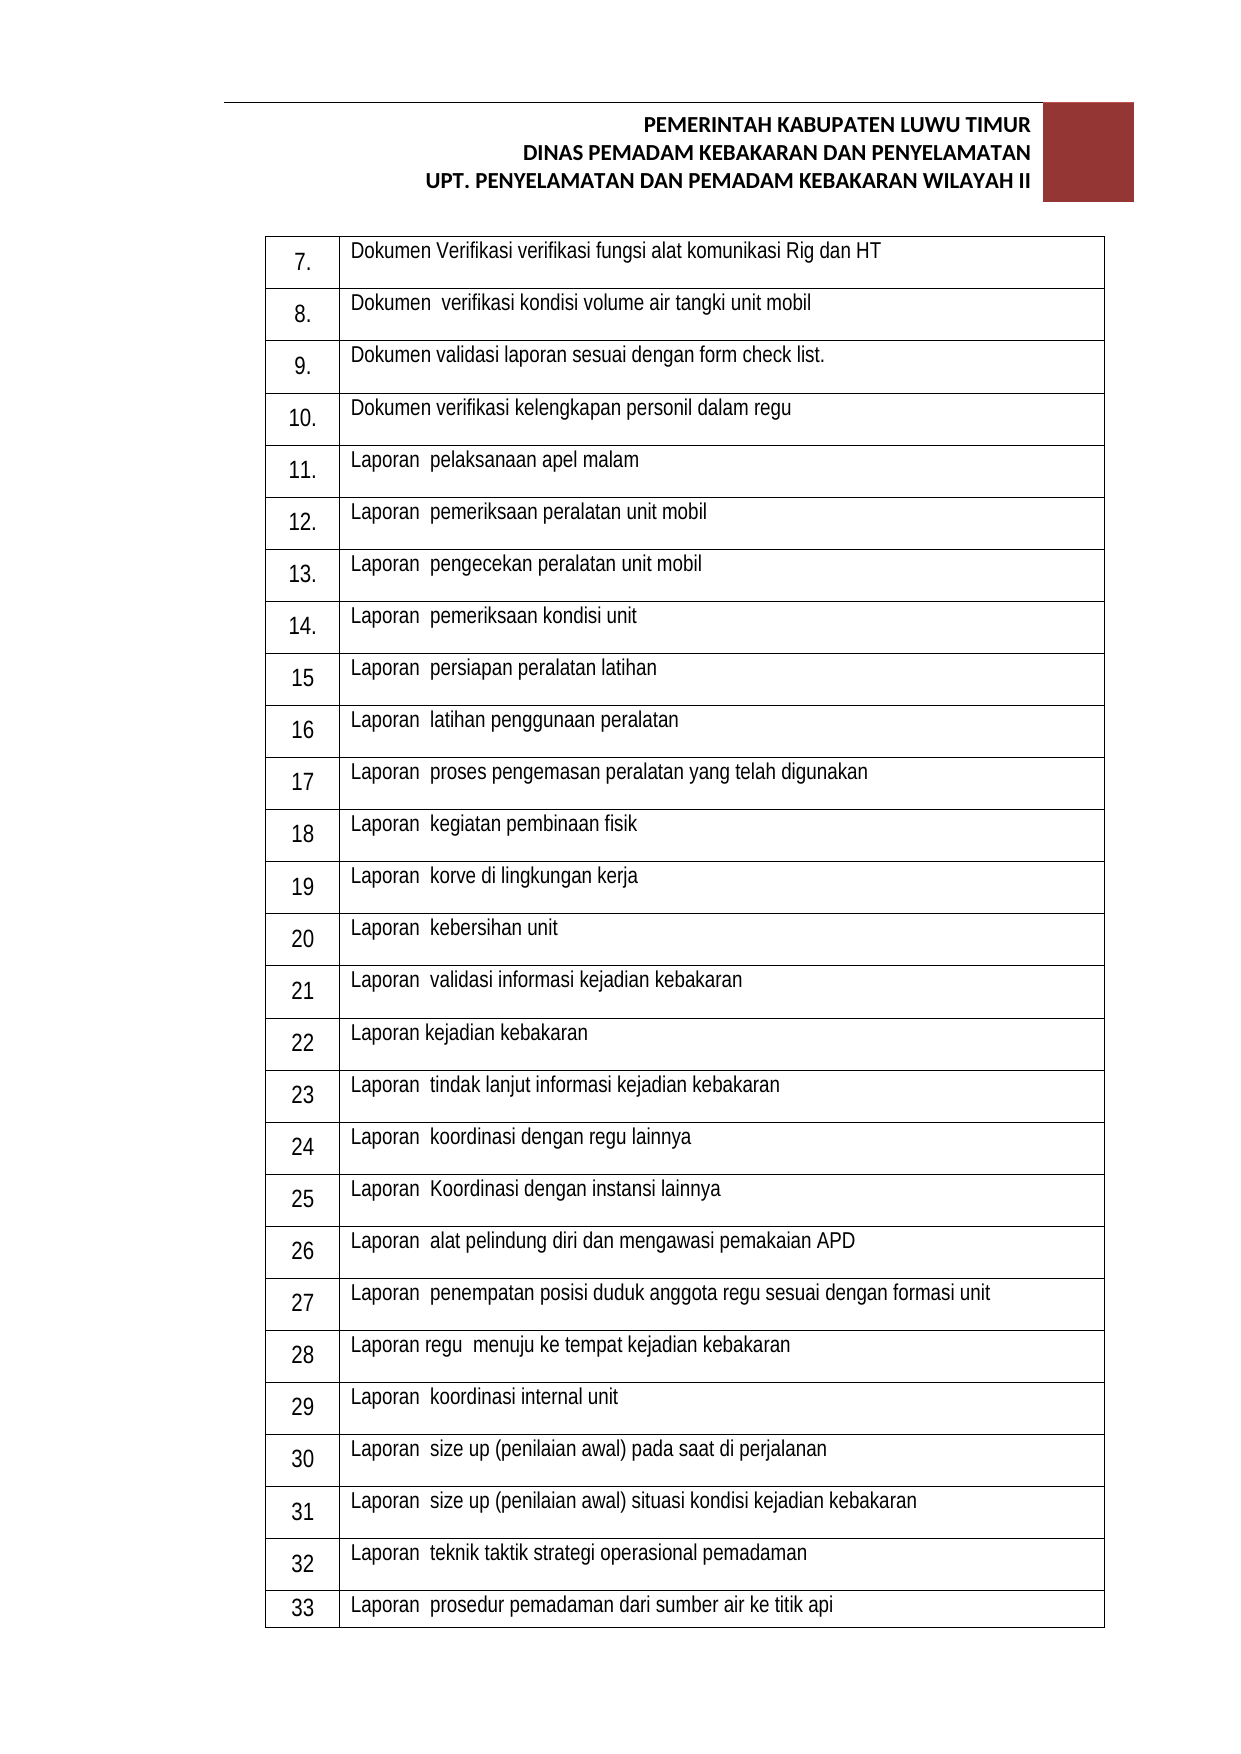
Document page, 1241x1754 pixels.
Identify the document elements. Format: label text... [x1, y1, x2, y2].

table_cell Dokumen Verifikasi verifikasi fungsi alat komunikasi Rig dan HT [340, 237, 1104, 288]
table_cell Laporan size up (penilaian awal) situasi kondisi kejadian kebakaran [340, 1487, 1104, 1538]
table_cell 10. [266, 394, 339, 444]
table_cell 8. [266, 289, 339, 340]
table_cell Dokumen validasi laporan sesuai dengan form check list. [340, 341, 1104, 392]
table_cell Laporan kebersihan unit [340, 914, 1104, 965]
table_cell 25 [266, 1175, 339, 1226]
table_cell 32 [266, 1539, 339, 1590]
table_cell Laporan alat pelindung diri dan mengawasi pemakaian APD [340, 1227, 1104, 1278]
table_cell Laporan validasi informasi kejadian kebakaran [340, 966, 1104, 1017]
table_cell 19 [266, 862, 339, 913]
table_cell Laporan kejadian kebakaran [340, 1019, 1104, 1069]
table_cell 24 [266, 1123, 339, 1174]
table_cell Laporan Koordinasi dengan instansi lainnya [340, 1175, 1104, 1226]
table_cell Laporan prosedur pemadaman dari sumber air ke titik api [340, 1591, 1104, 1627]
table_cell Laporan korve di lingkungan kerja [340, 862, 1104, 913]
table_cell 31 [266, 1487, 339, 1538]
table_cell Laporan teknik taktik strategi operasional pemadaman [340, 1539, 1104, 1590]
table_cell 18 [266, 810, 339, 861]
table_cell 33 [266, 1591, 339, 1627]
table_cell Laporan pelaksanaan apel malam [340, 446, 1104, 497]
table_cell 14. [266, 602, 339, 653]
table_cell Laporan pengecekan peralatan unit mobil [340, 550, 1104, 601]
table_cell Laporan penempatan posisi duduk anggota regu sesuai dengan formasi unit [340, 1279, 1104, 1330]
table_cell 22 [266, 1019, 339, 1069]
table_cell 13. [266, 550, 339, 601]
table_cell Dokumen verifikasi kondisi volume air tangki unit mobil [340, 289, 1104, 340]
table_cell Laporan tindak lanjut informasi kejadian kebakaran [340, 1071, 1104, 1122]
table_cell 12. [266, 498, 339, 549]
table_cell 30 [266, 1435, 339, 1486]
table_cell Laporan size up (penilaian awal) pada saat di perjalanan [340, 1435, 1104, 1486]
table_cell Laporan koordinasi dengan regu lainnya [340, 1123, 1104, 1174]
table_cell 27 [266, 1279, 339, 1330]
table_cell 20 [266, 914, 339, 965]
table_cell 7. [266, 237, 339, 288]
table_cell Laporan regu menuju ke tempat kejadian kebakaran [340, 1331, 1104, 1382]
table_cell 16 [266, 706, 339, 757]
table_cell 29 [266, 1383, 339, 1434]
table_cell Laporan koordinasi internal unit [340, 1383, 1104, 1434]
table_cell Laporan pemeriksaan peralatan unit mobil [340, 498, 1104, 549]
table_cell Laporan kegiatan pembinaan fisik [340, 810, 1104, 861]
table_cell Laporan latihan penggunaan peralatan [340, 706, 1104, 757]
table_cell Laporan proses pengemasan peralatan yang telah digunakan [340, 758, 1104, 809]
table_cell 23 [266, 1071, 339, 1122]
table_cell 21 [266, 966, 339, 1017]
table_cell 28 [266, 1331, 339, 1382]
table_cell 26 [266, 1227, 339, 1278]
table_cell Dokumen verifikasi kelengkapan personil dalam regu [340, 394, 1104, 444]
table_cell 15 [266, 654, 339, 705]
table_cell 11. [266, 446, 339, 497]
table_cell 9. [266, 341, 339, 392]
table_cell Laporan persiapan peralatan latihan [340, 654, 1104, 705]
table_cell Laporan pemeriksaan kondisi unit [340, 602, 1104, 653]
table_cell 17 [266, 758, 339, 809]
